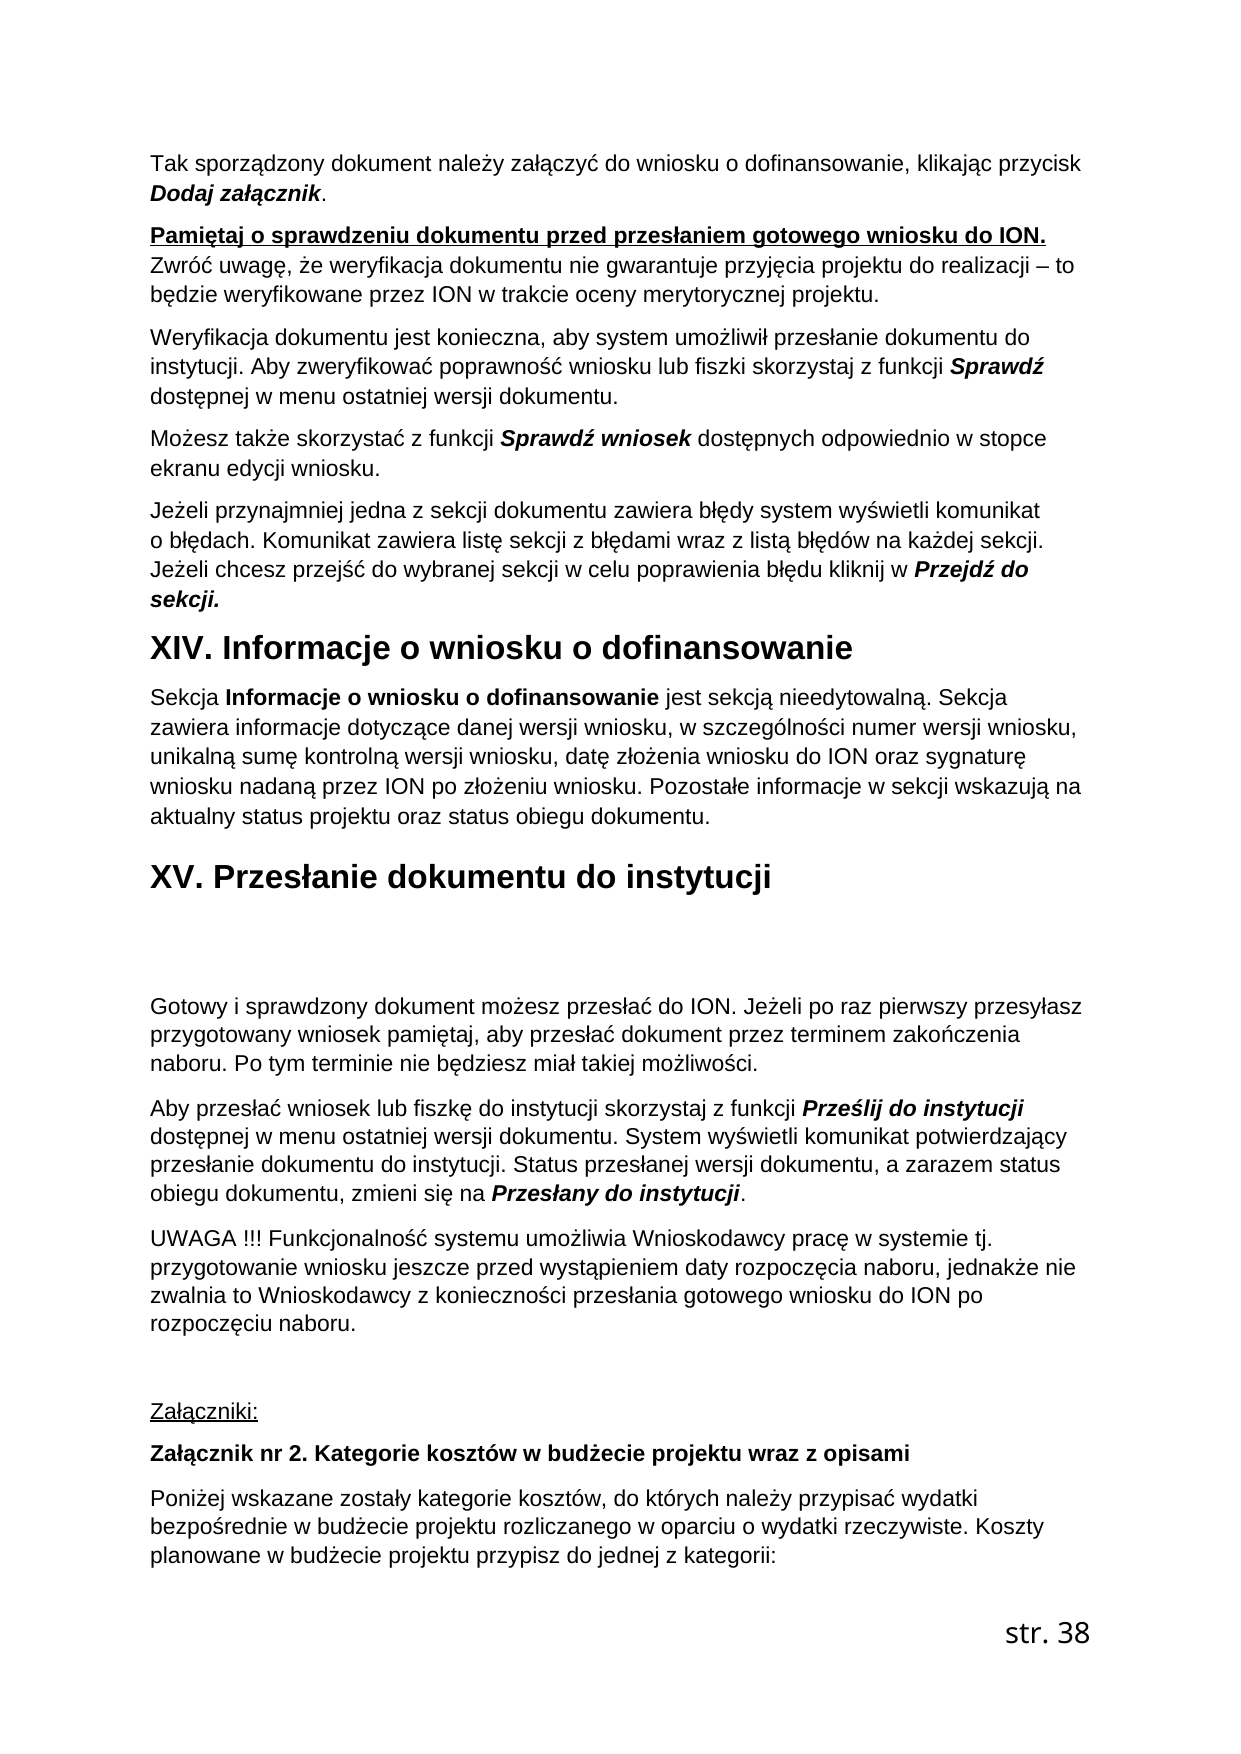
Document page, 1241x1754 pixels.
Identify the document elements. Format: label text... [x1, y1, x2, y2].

text Tak sporządzony dokument należy załączyć do wniosku o dofinansowanie, klikając przycisk Dodaj załącznik. [150, 150, 1090, 206]
text Gotowy i sprawdzony dokument możesz przesłać do ION. Jeżeli po raz pierwszy przesyłasz przygotowany wniosek pamiętaj, aby przesłać dokument przez terminem zakończenia naboru. Po tym terminie nie będziesz miał takiej możliwości. [150, 993, 1090, 1076]
text Możesz także skorzystać z funkcji Sprawdź wniosek dostępnych odpowiednio w stopce ekranu edycji wniosku. [150, 425, 1090, 481]
text UWAGA !!! Funkcjonalność systemu umożliwia Wnioskodawcy pracę w systemie tj. przygotowanie wniosku jeszcze przed wystąpieniem daty rozpoczęcia naboru, jednakże nie zwalnia to Wnioskodawcy z konieczności przesłania gotowego wniosku do ION po rozpoczęciu naboru. [150, 1225, 1090, 1337]
text Aby przesłać wniosek lub fiszkę do instytucji skorzystaj z funkcji Prześlij do instytucji dostępnej w menu ostatniej wersji dokumentu. System wyświetli komunikat potwierdzający przesłanie dokumentu do instytucji. Status przesłanej wersji dokumentu, a zarazem status obiegu dokumentu, zmieni się na Przesłany do instytucji. [150, 1094, 1090, 1206]
text Załączniki: [150, 1398, 1090, 1424]
text Jeżeli przynajmniej jedna z sekcji dokumentu zawiera błędy system wyświetli komunikat o błędach. Komunikat zawiera listę sekcji z błędami wraz z listą błędów na każdej sekcji. Jeżeli chcesz przejść do wybranej sekcji w celu poprawienia błędu kliknij w Przejdź do sekcji. [150, 497, 1090, 612]
text Załącznik nr 2. Kategorie kosztów w budżecie projektu wraz z opisami [150, 1440, 1090, 1466]
subtitle XIV. Informacje o wniosku o dofinansowanie [150, 628, 1090, 667]
text Sekcja Informacje o wniosku o dofinansowanie jest sekcją nieedytowalną. Sekcja zawiera informacje dotyczące danej wersji wniosku, w szczególności numer wersji wniosku, unikalną sumę kontrolną wersji wniosku, datę złożenia wniosku do ION oraz sygnaturę wniosku nadaną przez ION po złożeniu wniosku. Pozostałe informacje w sekcji wskazują na aktualny status projektu oraz status obiegu dokumentu. [150, 684, 1090, 829]
subtitle XV. Przesłanie dokumentu do instytucji [150, 857, 1090, 896]
text Poniżej wskazane zostały kategorie kosztów, do których należy przypisać wydatki bezpośrednie w budżecie projektu rozliczanego w oparciu o wydatki rzeczywiste. Koszty planowane w budżecie projektu przypisz do jednej z kategorii: [150, 1485, 1090, 1568]
text Weryfikacja dokumentu jest konieczna, aby system umożliwił przesłanie dokumentu do instytucji. Aby zweryfikować poprawność wniosku lub fiszki skorzystaj z funkcji Sprawdź dostępnej w menu ostatniej wersji dokumentu. [150, 323, 1090, 409]
text Pamiętaj o sprawdzeniu dokumentu przed przesłaniem gotowego wniosku do ION. Zwróć uwagę, że weryfikacja dokumentu nie gwarantuje przyjęcia projektu do realizacji – to będzie weryfikowane przez ION w trakcie oceny merytorycznej projektu. [150, 222, 1090, 308]
